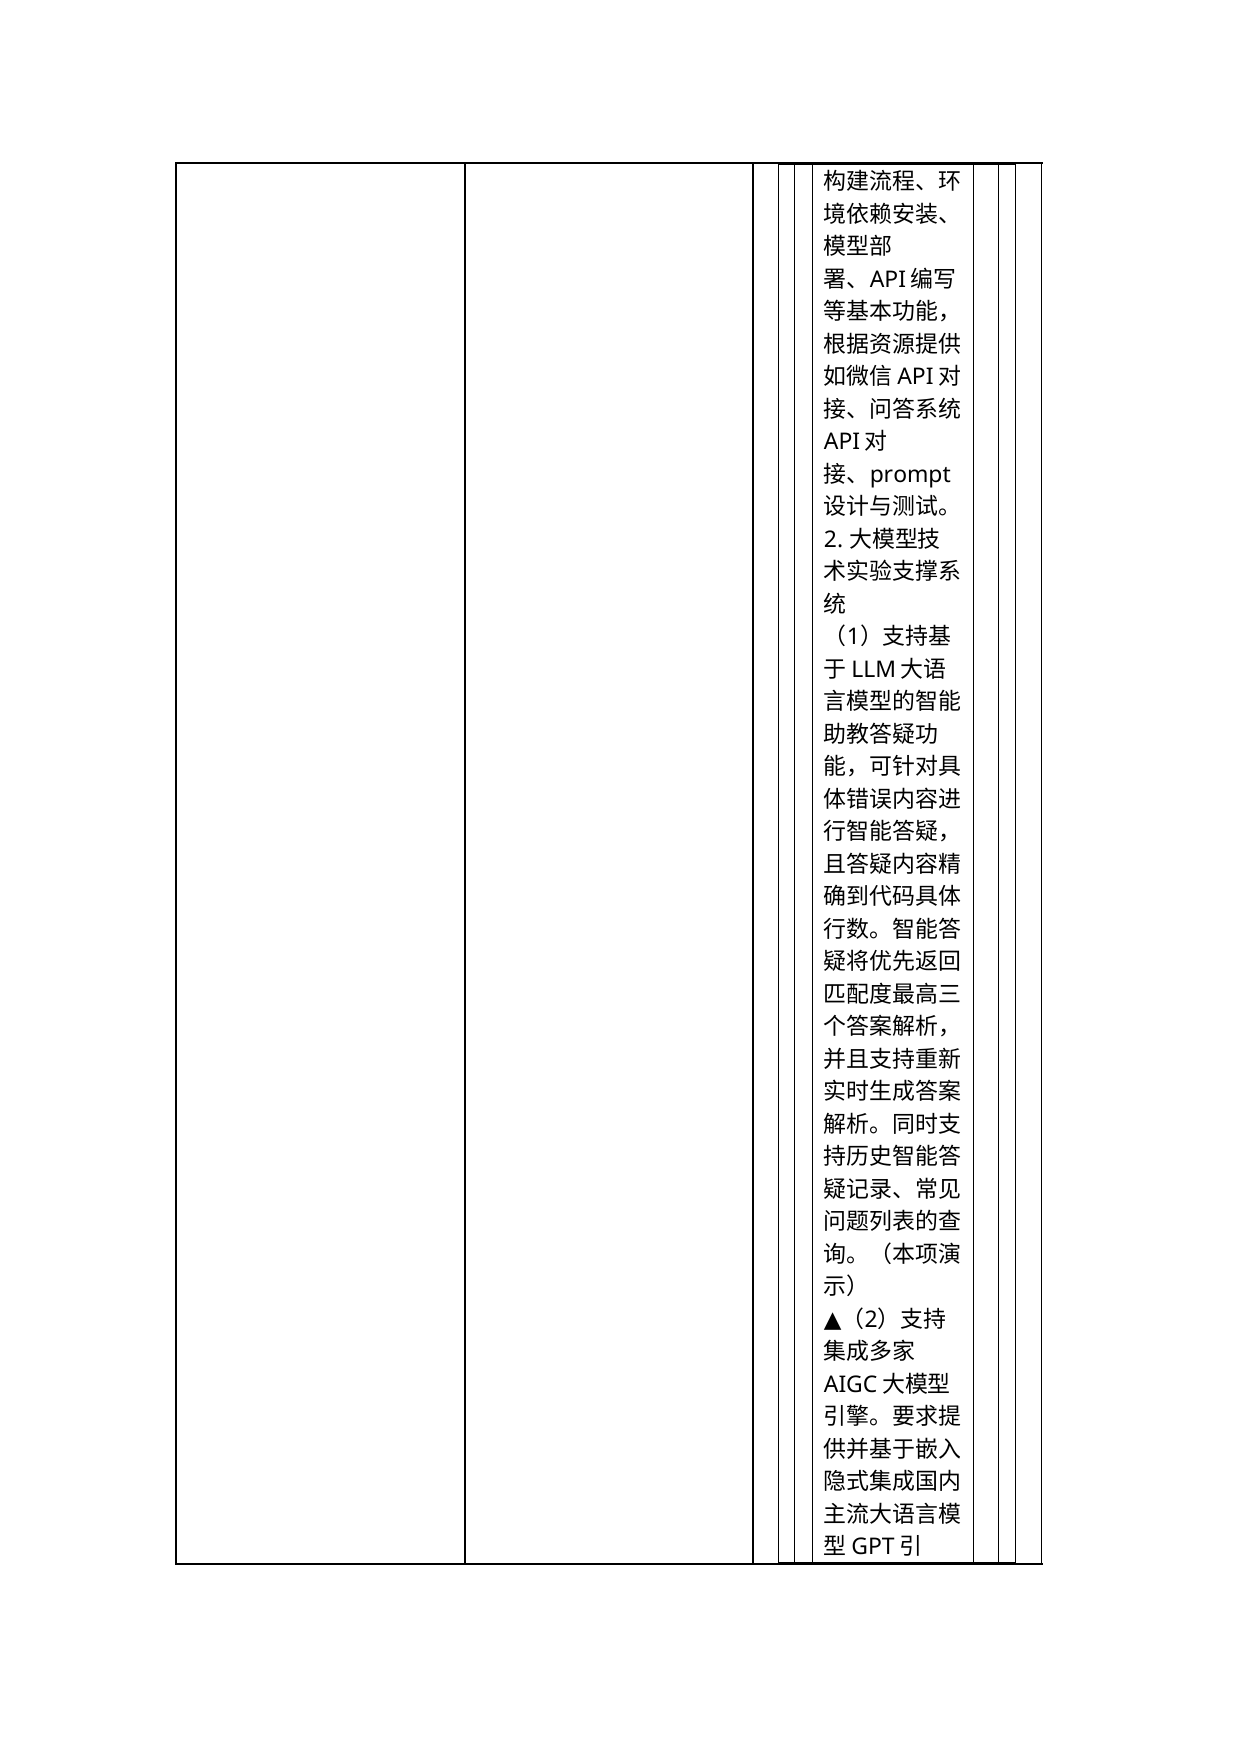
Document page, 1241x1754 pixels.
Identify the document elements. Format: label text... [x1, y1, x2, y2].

table_cell [779, 165, 794, 1562]
table_cell [813, 165, 973, 1562]
table_cell [466, 164, 752, 1563]
table_cell 1 [177, 164, 464, 1563]
table_cell [795, 165, 812, 1562]
table_cell [974, 165, 998, 1562]
table_cell [754, 164, 778, 1563]
table_cell [1016, 164, 1041, 1563]
table_cell [999, 165, 1015, 1562]
